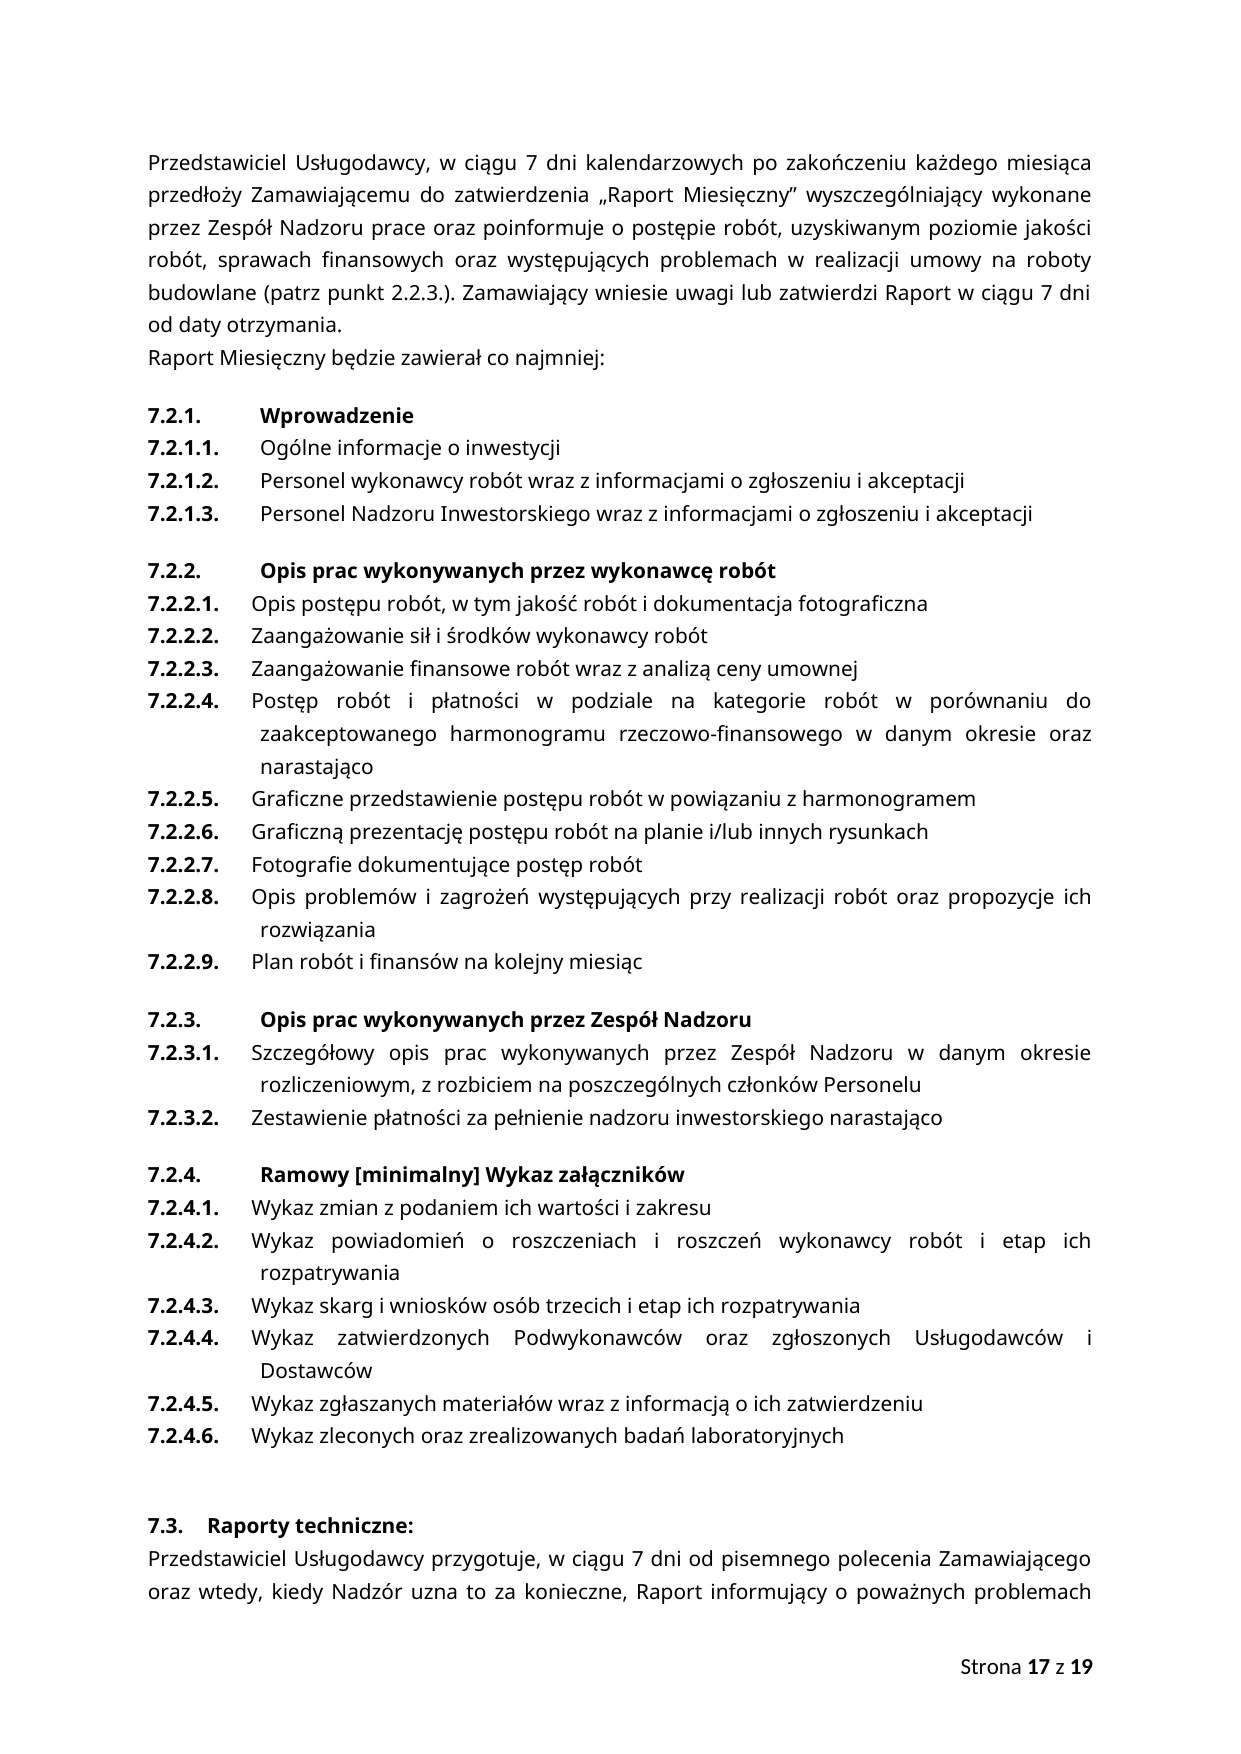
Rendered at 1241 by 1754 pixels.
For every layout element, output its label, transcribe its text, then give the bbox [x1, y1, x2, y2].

subtitle Ramowy [minimalny] Wykaz załączników [148, 1161, 1093, 1189]
list Zestawienie płatności za pełnienie nadzoru inwestorskiego narastająco [148, 1103, 1093, 1131]
subtitle Raporty techniczne: [148, 1512, 1093, 1540]
list Postęp robót i płatności w podziale na kategorie robót w porównaniu do zaakceptowanego harmonogramu rzeczowo-finansowego w danym okresie oraz narastająco [148, 687, 1093, 780]
list Graficzne przedstawienie postępu robót w powiązaniu z harmonogramem [148, 784, 1093, 813]
list Personel wykonawcy robót wraz z informacjami o zgłoszeniu i akceptacji [148, 466, 1093, 494]
list Wykaz zatwierdzonych Podwykonawców oraz zgłoszonych Usługodawców i Dostawców [148, 1323, 1093, 1384]
list Opis postępu robót, w tym jakość robót i dokumentacja fotograficzna [148, 589, 1093, 617]
text Raport Miesięczny będzie zawierał co najmniej: [148, 343, 1093, 372]
list Plan robót i finansów na kolejny miesiąc [148, 947, 1093, 976]
list Wykaz skarg i wniosków osób trzecich i etap ich rozpatrywania [148, 1291, 1093, 1319]
list Personel Nadzoru Inwestorskiego wraz z informacjami o zgłoszeniu i akceptacji [148, 499, 1093, 527]
list Zaangażowanie finansowe robót wraz z analizą ceny umownej [148, 654, 1093, 682]
subtitle Opis prac wykonywanych przez wykonawcę robót [148, 556, 1093, 585]
list Wykaz zleconych oraz zrealizowanych badań laboratoryjnych [148, 1421, 1093, 1450]
list Graficzną prezentację postępu robót na planie i/lub innych rysunkach [148, 817, 1093, 846]
list Ogólne informacje o inwestycji [148, 433, 1093, 462]
list Fotografie dokumentujące postęp robót [148, 850, 1093, 878]
subtitle Opis prac wykonywanych przez Zespół Nadzoru [148, 1005, 1093, 1033]
text Przedstawiciel Usługodawcy, w ciągu 7 dni kalendarzowych po zakończeniu każdego miesiąca przedłoży Zamawiającemu do zatwierdzenia „Raport Miesięczny” wyszczególniający wykonane przez Zespół Nadzoru prace oraz poinformuje o postępie robót, uzyskiwanym poziomie jakości robót, sprawach finansowych oraz występujących problemach w realizacji umowy na roboty budowlane (patrz punkt 2.2.3.). Zamawiający wniesie uwagi lub zatwierdzi Raport w ciągu 7 dni od daty otrzymania. [148, 148, 1093, 339]
list Opis problemów i zagrożeń występujących przy realizacji robót oraz propozycje ich rozwiązania [148, 882, 1093, 943]
list Wykaz zmian z podaniem ich wartości i zakresu [148, 1193, 1093, 1222]
list Szczegółowy opis prac wykonywanych przez Zespół Nadzoru w danym okresie rozliczeniowym, z rozbiciem na poszczególnych członków Personelu [148, 1038, 1093, 1099]
list Wykaz powiadomień o roszczeniach i roszczeń wykonawcy robót i etap ich rozpatrywania [148, 1226, 1093, 1287]
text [148, 1544, 1093, 1605]
list Zaangażowanie sił i środków wykonawcy robót [148, 621, 1093, 650]
list Wykaz zgłaszanych materiałów wraz z informacją o ich zatwierdzeniu [148, 1389, 1093, 1417]
subtitle Wprowadzenie [148, 401, 1093, 429]
